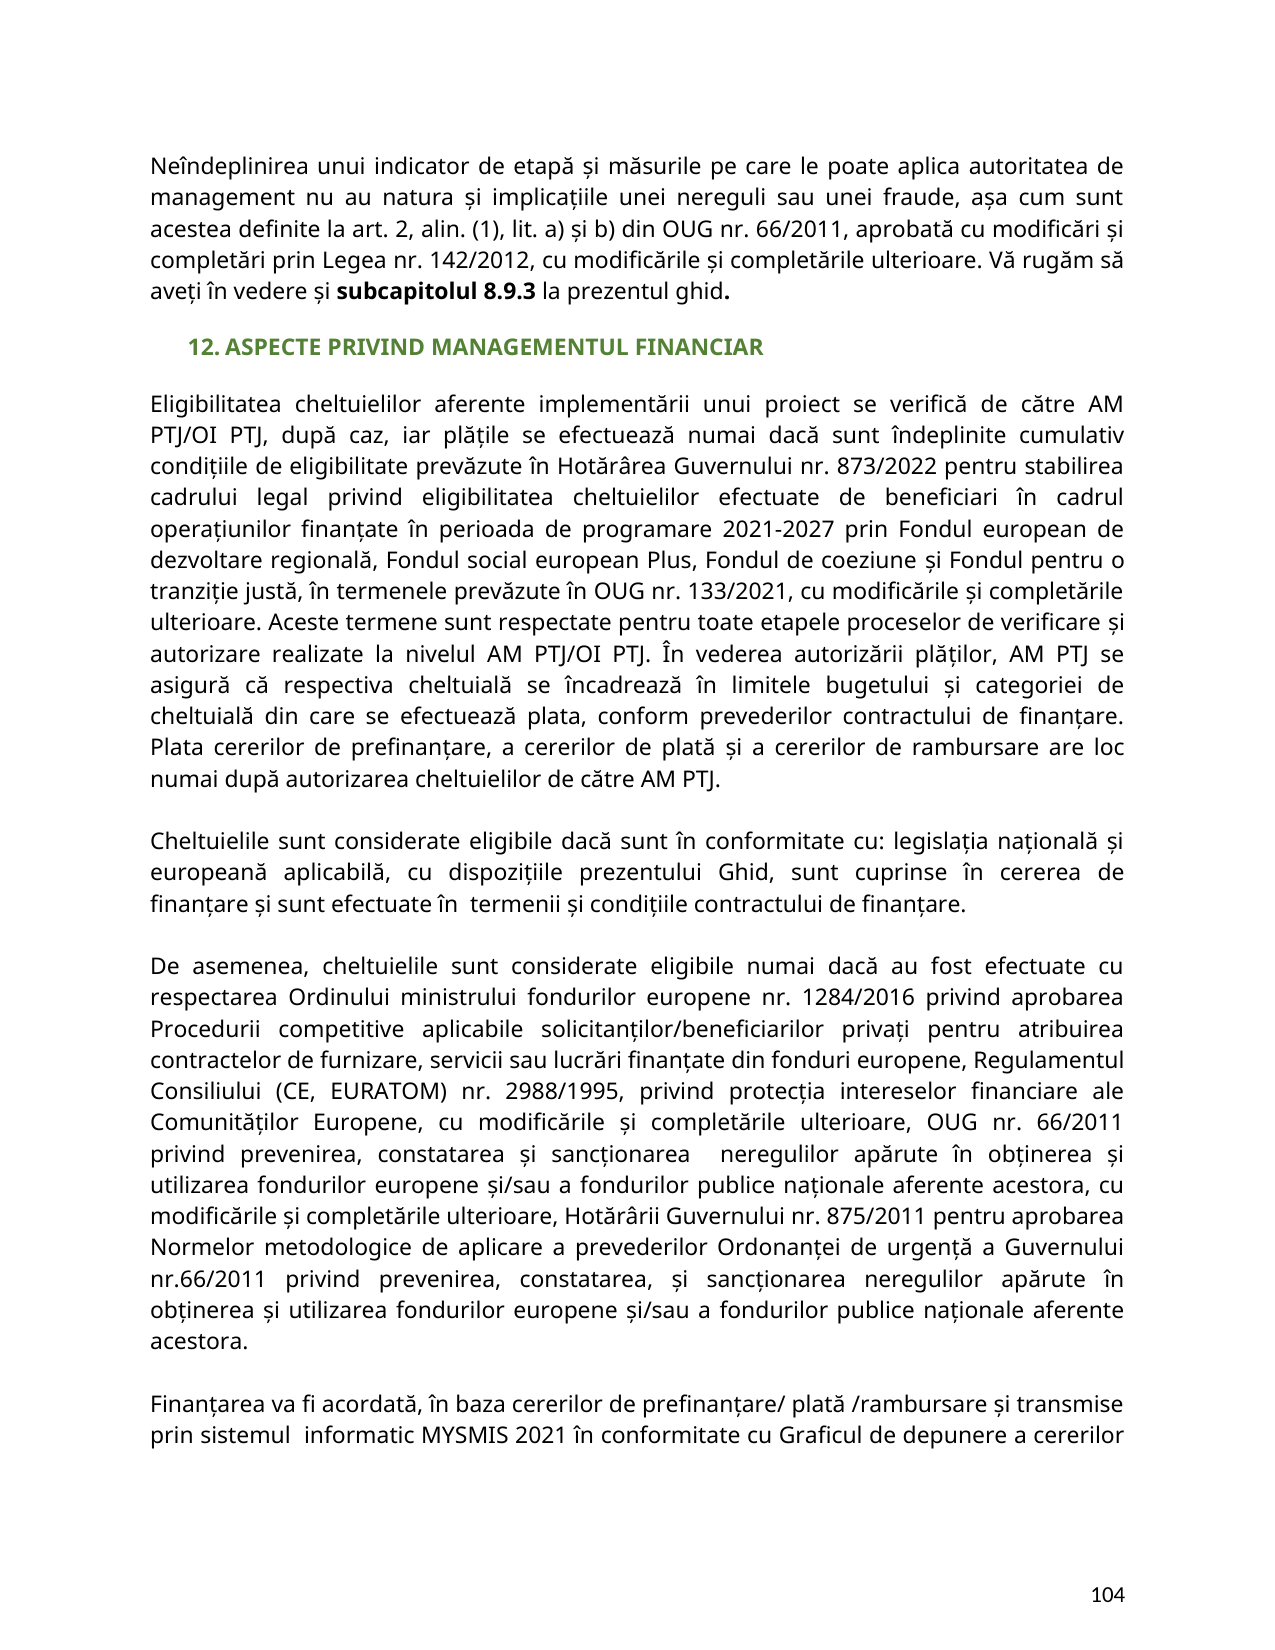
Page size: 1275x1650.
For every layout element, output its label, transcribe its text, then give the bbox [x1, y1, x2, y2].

subtitle ASPECTE PRIVIND MANAGEMENTUL FINANCIAR [187, 331, 1125, 362]
text De asemenea, cheltuielile sunt considerate eligibile numai dacă au fost efectuate cu respectarea Ordinului ministrului fondurilor europene nr. 1284/2016 privind aprobarea Procedurii competitive aplicabile solicitanților/beneficiarilor privați pentru atribuirea contractelor de furnizare, servicii sau lucrări finanțate din fonduri europene, Regulamentul Consiliului (CE, EURATOM) nr. 2988/1995, privind protecția intereselor financiare ale Comunităților Europene, cu modificările și completările ulterioare, OUG nr. 66/2011 privind prevenirea, constatarea și sancționarea neregulilor apărute în obținerea și utilizarea fondurilor europene și/sau a fondurilor publice naționale aferente acestora, cu modificările și completările ulterioare, Hotărârii Guvernului nr. 875/2011 pentru aprobarea Normelor metodologice de aplicare a prevederilor Ordonanței de urgență a Guvernului nr.66/2011 privind prevenirea, constatarea, și sancționarea neregulilor apărute în obținerea și utilizarea fondurilor europene și/sau a fondurilor publice naționale aferente acestora. [150, 950, 1125, 1356]
text Eligibilitatea cheltuielilor aferente implementării unui proiect se verifică de către AM PTJ/OI PTJ, după caz, iar plăţile se efectuează numai dacă sunt îndeplinite cumulativ condiţiile de eligibilitate prevăzute în Hotărârea Guvernului nr. 873/2022 pentru stabilirea cadrului legal privind eligibilitatea cheltuielilor efectuate de beneficiari în cadrul operaţiunilor finanţate în perioada de programare 2021-2027 prin Fondul european de dezvoltare regională, Fondul social european Plus, Fondul de coeziune şi Fondul pentru o tranziţie justă, în termenele prevăzute în OUG nr. 133/2021, cu modificările și completările ulterioare. Aceste termene sunt respectate pentru toate etapele proceselor de verificare şi autorizare realizate la nivelul AM PTJ/OI PTJ. În vederea autorizării plăţilor, AM PTJ se asigură că respectiva cheltuială se încadrează în limitele bugetului și categoriei de cheltuială din care se efectuează plata, conform prevederilor contractului de finanțare. Plata cererilor de prefinanţare, a cererilor de plată şi a cererilor de rambursare are loc numai după autorizarea cheltuielilor de către AM PTJ. [150, 387, 1125, 794]
text Cheltuielile sunt considerate eligibile dacă sunt în conformitate cu: legislația națională și europeană aplicabilă, cu dispozițiile prezentului Ghid, sunt cuprinse în cererea de finanțare şi sunt efectuate în termenii şi condiţiile contractului de finanțare. [150, 825, 1125, 919]
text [150, 1387, 1125, 1450]
text Neîndeplinirea unui indicator de etapă și măsurile pe care le poate aplica autoritatea de management nu au natura și implicațiile unei nereguli sau unei fraude, așa cum sunt acestea definite la art. 2, alin. (1), lit. a) și b) din OUG nr. 66/2011, aprobată cu modificări și completări prin Legea nr. 142/2012, cu modificările și completările ulterioare. Vă rugăm să aveți în vedere și subcapitolul 8.9.3 la prezentul ghid. [150, 150, 1125, 306]
